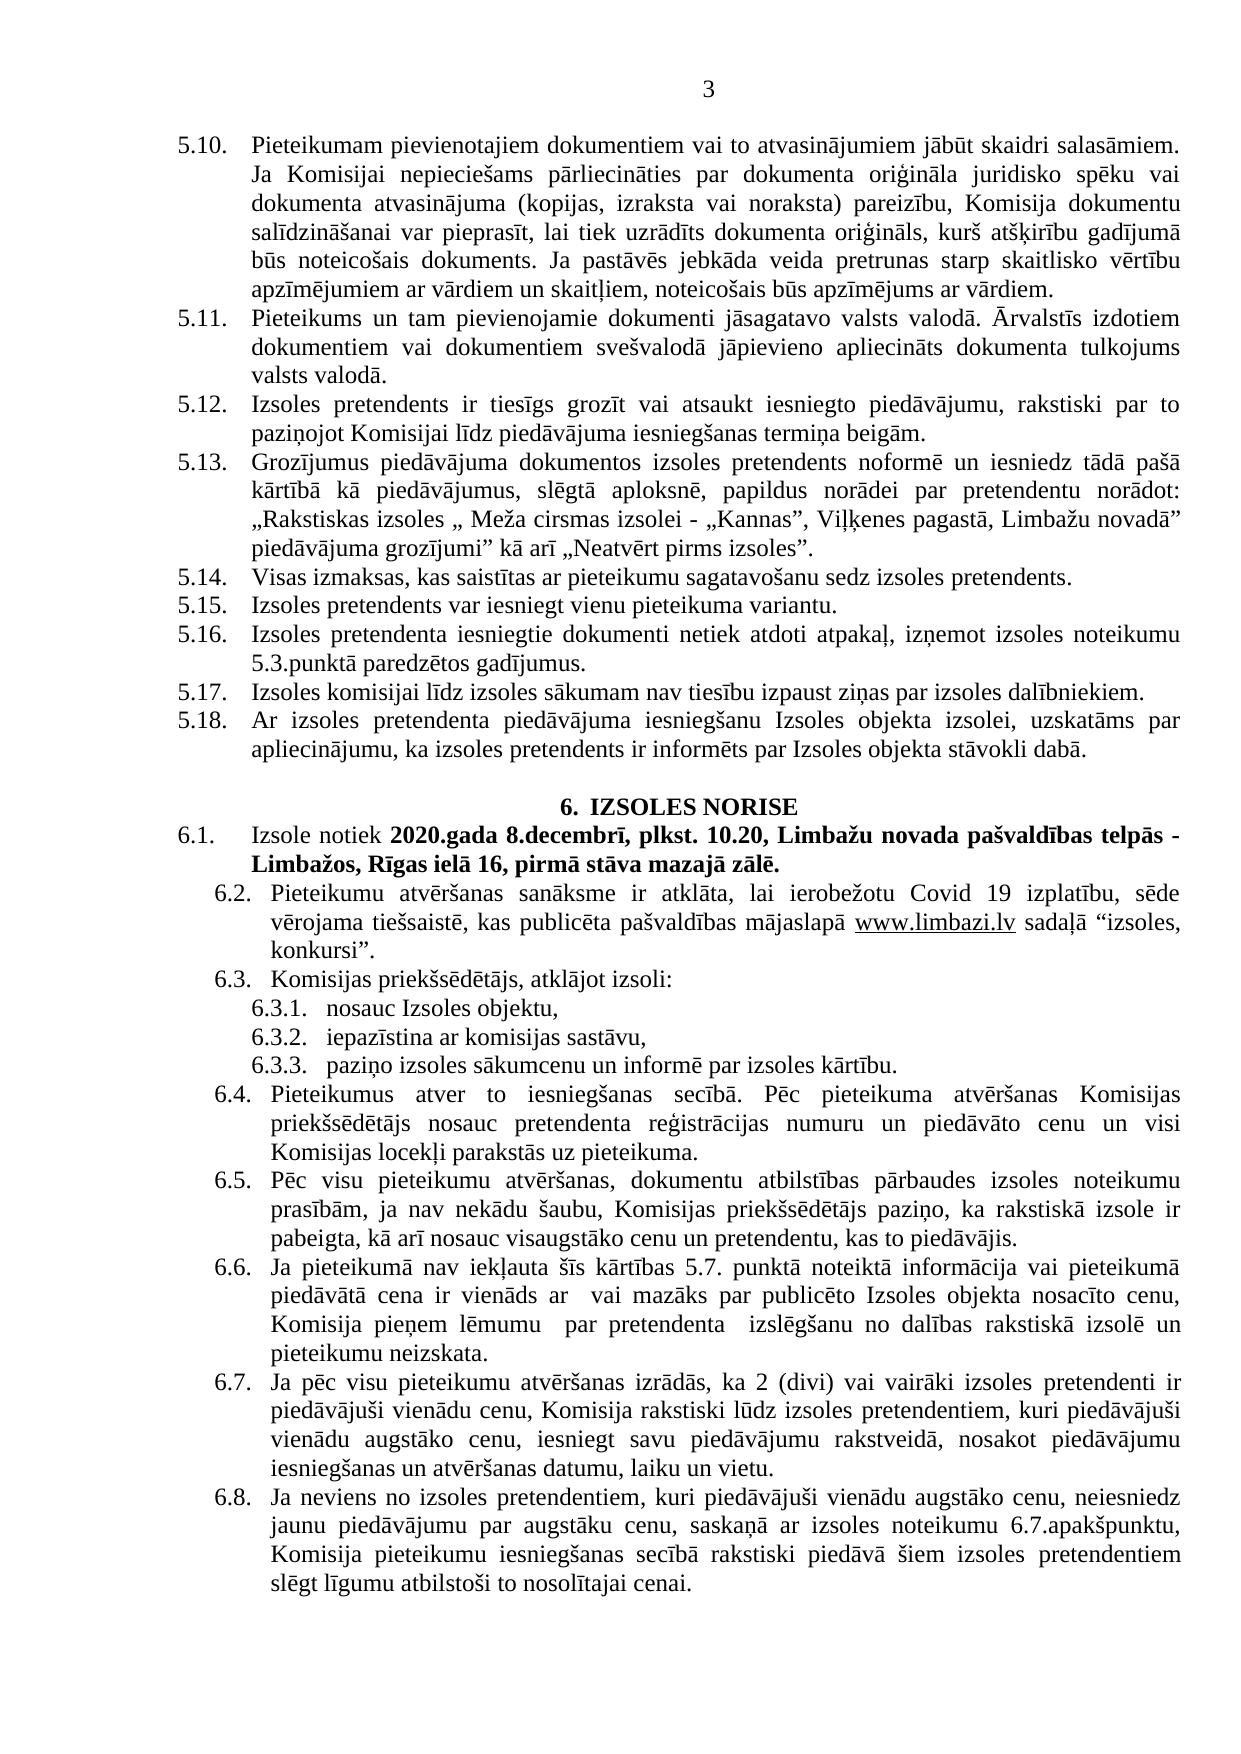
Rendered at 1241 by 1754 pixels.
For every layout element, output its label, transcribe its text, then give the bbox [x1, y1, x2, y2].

list paziņo izsoles sākumcenu un informē par izsoles kārtību. [251, 1051, 1181, 1079]
list Izsoles komisijai līdz izsoles sākumam nav tiesību izpaust ziņas par izsoles dalībniekiem. [177, 677, 1181, 706]
list IZSOLES NORISE [177, 792, 1181, 821]
list Komisijas priekšsēdētājs, atklājot izsoli: [214, 964, 1181, 993]
list Izsoles pretendents var iesniegt vienu pieteikuma variantu. [177, 591, 1181, 619]
list Pieteikumu atvēršanas sanāksme ir atklāta, lai ierobežotu Covid 19 izplatību, sēde vērojama tiešsaistē, kas publicēta pašvaldības mājaslapā www.limbazi.lv sadaļā “izsoles, konkursi”. [214, 878, 1181, 964]
list Pēc visu pieteikumu atvēršanas, dokumentu atbilstības pārbaudes izsoles noteikumu prasībām, ja nav nekādu šaubu, Komisijas priekšsēdētājs paziņo, ka rakstiskā izsole ir pabeigta, kā arī nosauc visaugstāko cenu un pretendentu, kas to piedāvājis. [214, 1166, 1181, 1252]
list Izsoles pretendents ir tiesīgs grozīt vai atsaukt iesniegto piedāvājumu, rakstiski par to paziņojot Komisijai līdz piedāvājuma iesniegšanas termiņa beigām. [177, 389, 1181, 447]
list Izsoles pretendenta iesniegtie dokumenti netiek atdoti atpakaļ, izņemot izsoles noteikumu 5.3.punktā paredzētos gadījumus. [177, 619, 1181, 677]
list Ja pēc visu pieteikumu atvēršanas izrādās, ka 2 (divi) vai vairāki izsoles pretendenti ir piedāvājuši vienādu cenu, Komisija rakstiski lūdz izsoles pretendentiem, kuri piedāvājuši vienādu augstāko cenu, iesniegt savu piedāvājumu rakstveidā, nosakot piedāvājumu iesniegšanas un atvēršanas datumu, laiku un vietu. [214, 1367, 1181, 1482]
list Ja pieteikumā nav iekļauta šīs kārtības 5.7. punktā noteiktā informācija vai pieteikumā piedāvātā cena ir vienāds ar vai mazāks par publicēto Izsoles objekta nosacīto cenu, Komisija pieņem lēmumu par pretendenta izslēgšanu no dalības rakstiskā izsolē un pieteikumu neizskata. [214, 1252, 1181, 1367]
list iepazīstina ar komisijas sastāvu, [251, 1022, 1181, 1051]
list Pieteikumus atver to iesniegšanas secībā. Pēc pieteikuma atvēršanas Komisijas priekšsēdētājs nosauc pretendenta reģistrācijas numuru un piedāvāto cenu un visi Komisijas locekļi parakstās uz pieteikuma. [214, 1079, 1181, 1166]
list Ar izsoles pretendenta piedāvājuma iesniegšanu Izsoles objekta izsolei, uzskatāms par apliecinājumu, ka izsoles pretendents ir informēts par Izsoles objekta stāvokli dabā. [177, 706, 1181, 763]
list Visas izmaksas, kas saistītas ar pieteikumu sagatavošanu sedz izsoles pretendents. [177, 562, 1181, 591]
list Pieteikums un tam pievienojamie dokumenti jāsagatavo valsts valodā. Ārvalstīs izdotiem dokumentiem vai dokumentiem svešvalodā jāpievieno apliecināts dokumenta tulkojums valsts valodā. [177, 303, 1181, 389]
list Izsole notiek 2020.gada 8.decembrī, plkst. 10.20, Limbažu novada pašvaldības telpās - Limbažos, Rīgas ielā 16, pirmā stāva mazajā zālē. [177, 821, 1181, 878]
list nosauc Izsoles objektu, [251, 993, 1181, 1022]
list Pieteikumam pievienotajiem dokumentiem vai to atvasinājumiem jābūt skaidri salasāmiem. Ja Komisijai nepieciešams pārliecināties par dokumenta oriģināla juridisko spēku vai dokumenta atvasinājuma (kopijas, izraksta vai noraksta) pareizību, Komisija dokumentu salīdzināšanai var pieprasīt, lai tiek uzrādīts dokumenta oriģināls, kurš atšķirību gadījumā būs noteicošais dokuments. Ja pastāvēs jebkāda veida pretrunas starp skaitlisko vērtību apzīmējumiem ar vārdiem un skaitļiem, noteicošais būs apzīmējums ar vārdiem. [177, 131, 1181, 303]
list Ja neviens no izsoles pretendentiem, kuri piedāvājuši vienādu augstāko cenu, neiesniedz jaunu piedāvājumu par augstāku cenu, saskaņā ar izsoles noteikumu 6.7.apakšpunktu, Komisija pieteikumu iesniegšanas secībā rakstiski piedāvā šiem izsoles pretendentiem slēgt līgumu atbilstoši to nosolītajai cenai. [214, 1482, 1181, 1597]
list Grozījumus piedāvājuma dokumentos izsoles pretendents noformē un iesniedz tādā pašā kārtībā kā piedāvājumus, slēgtā aploksnē, papildus norādei par pretendentu norādot: „Rakstiskas izsoles „ Meža cirsmas izsolei - „Kannas”, Viļķenes pagastā, Limbažu novadā” piedāvājuma grozījumi” kā arī „Neatvērt pirms izsoles”. [177, 447, 1181, 562]
